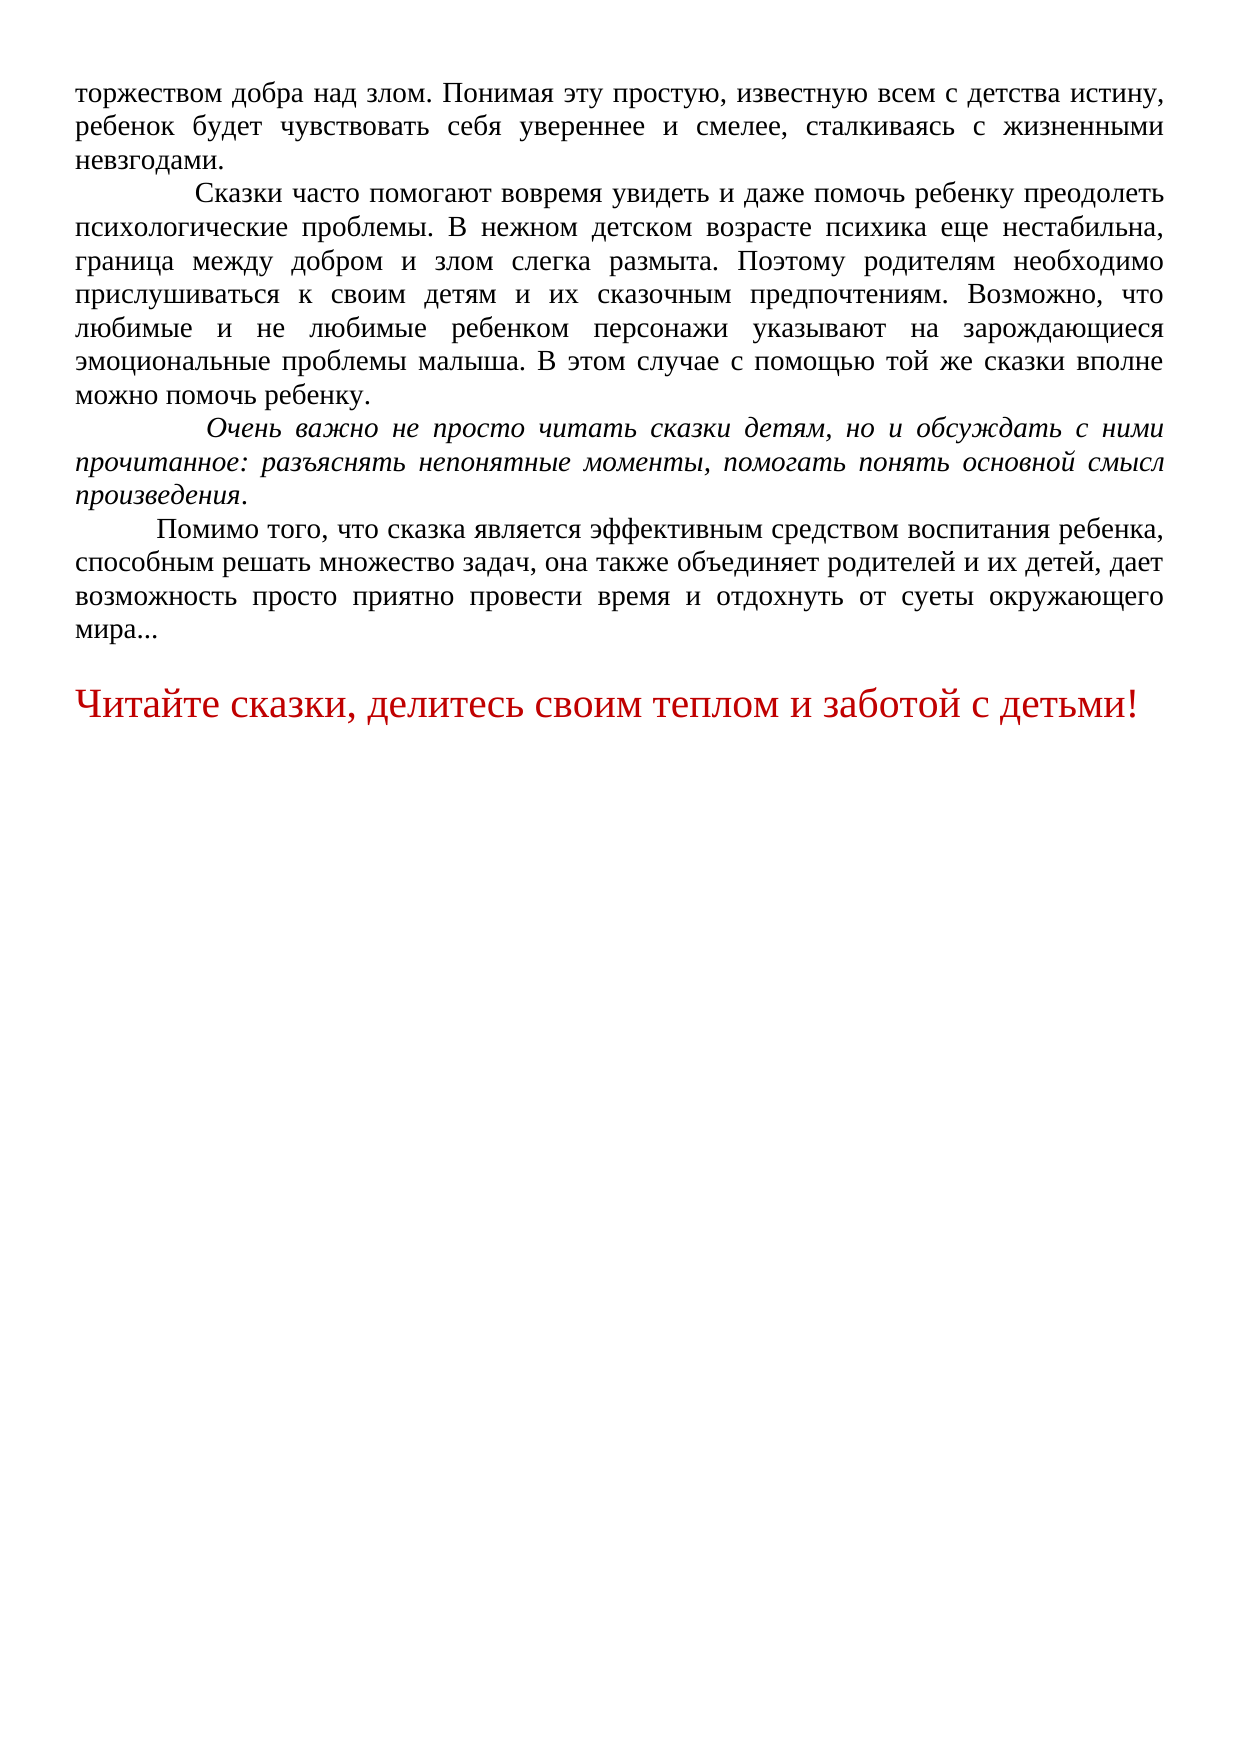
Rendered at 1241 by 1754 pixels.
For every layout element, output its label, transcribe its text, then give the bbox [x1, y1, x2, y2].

text Сказки часто помогают вовремя увидеть и даже помочь ребенку преодолеть психологические проблемы. В нежном детском возрасте психика еще нестабильна, граница между добром и злом слегка размыта. Поэтому родителям необходимо прислушиваться к своим детям и их сказочным предпочтениям. Возможно, что любимые и не любимые ребенком персонажи указывают на зарождающиеся эмоциональные проблемы малыша. В этом случае с помощью той же сказки вполне можно помочь ребенку. [75, 176, 1165, 410]
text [75, 75, 1165, 176]
text Читайте сказки, делитесь своим теплом и заботой с детьми! [75, 679, 1165, 727]
text Очень важно не просто читать сказки детям, но и обсуждать с ними прочитанное: разъяснять непонятные моменты, помогать понять основной смысл произведения. [75, 410, 1165, 511]
text Помимо того, что сказка является эффективным средством воспитания ребенка, способным решать множество задач, она также объединяет родителей и их детей, дает возможность просто приятно провести время и отдохнуть от суеты окружающего мира... [75, 511, 1165, 645]
